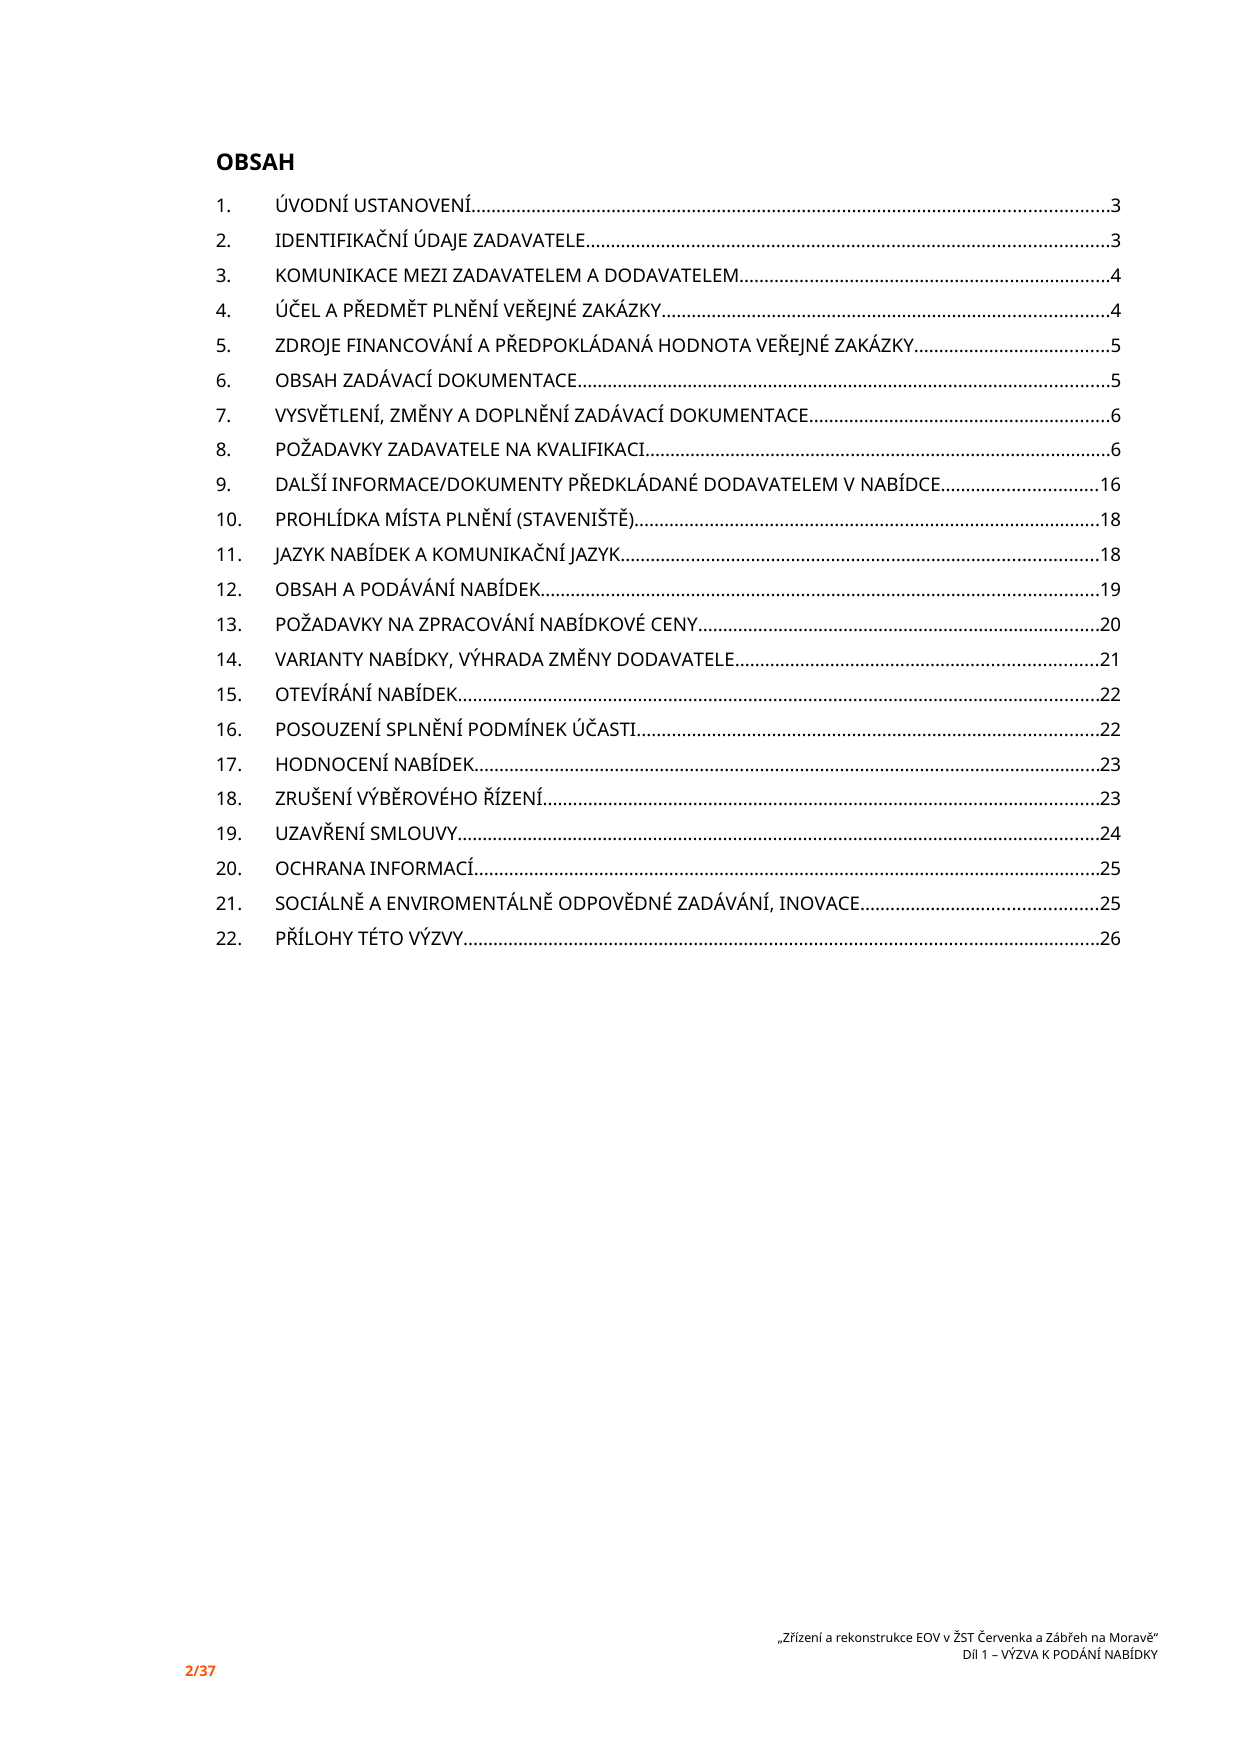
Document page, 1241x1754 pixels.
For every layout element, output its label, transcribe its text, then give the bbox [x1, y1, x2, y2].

text 21. SOCIÁLNĚ A ENVIROMENTÁLNĚ ODPOVĚDNÉ ZADÁVÁNÍ, INOVACE 25 [216, 890, 1122, 916]
text 3. KOMUNIKACE MEZI ZADAVATELEM a DODAVATELEM 4 [216, 262, 1122, 288]
text 4. ÚČEL A PŘEDMĚT PLNĚNÍ VEŘEJNÉ ZAKÁZKY 4 [216, 297, 1122, 323]
text 16. POSOUZENÍ SPLNĚNÍ PODMÍNEK ÚČASTI 22 [216, 716, 1122, 741]
text Obsah [216, 146, 1122, 177]
text 1. ÚVODNÍ USTANOVENÍ 3 [216, 192, 1122, 218]
text 13. POŽADAVKY NA ZPRACOVÁNÍ NABÍDKOVÉ CENY 20 [216, 611, 1122, 637]
text 18. ZRUŠENÍ VÝBĚROVÉHO ŘÍZENÍ 23 [216, 786, 1122, 811]
text 8. POŽADAVKY ZADAVATELE NA KVALIFIKACI 6 [216, 437, 1122, 462]
text 12. OBSAH A PODÁVÁNÍ NABÍDEK 19 [216, 576, 1122, 602]
text 6. OBSAH ZADÁVACÍ DOKUMENTACE 5 [216, 367, 1122, 392]
text 9. DALŠÍ INFORMACE/DOKUMENTY PŘEDKLÁDANÉ DODAVATELEM V NABÍDCE 16 [216, 472, 1122, 497]
text 22. PŘÍLOHY TÉTO VÝZVY 26 [216, 925, 1122, 951]
text 5. ZDROJE FINANCOVÁNÍ A PŘEDPOKLÁDANÁ HODNOTA VEŘEJNÉ ZAKÁZKY 5 [216, 332, 1122, 358]
text 7. VYSVĚTLENÍ, ZMĚNY A DOPLNĚNÍ ZADÁVACÍ DOKUMENTACE 6 [216, 402, 1122, 427]
text 17. HODNOCENÍ NABÍDEK 23 [216, 751, 1122, 776]
text 11. JAZYK NABÍDEK A KOMUNIKAČNÍ JAZYK 18 [216, 541, 1122, 567]
text 19. UZAVŘENÍ SMLOUVY 24 [216, 821, 1122, 846]
text 10. PROHLÍDKA MÍSTA PLNĚNÍ (STAVENIŠTĚ) 18 [216, 507, 1122, 532]
text 20. OCHRANA INFORMACÍ 25 [216, 856, 1122, 881]
text 14. VARIANTY NABÍDKY, VÝHRADA ZMĚNY DODAVATELE 21 [216, 646, 1122, 672]
text 15. OTEVÍRÁNÍ NABÍDEK 22 [216, 681, 1122, 707]
text 2. IDENTIFIKAČNÍ ÚDAJE ZADAVATELE 3 [216, 227, 1122, 253]
